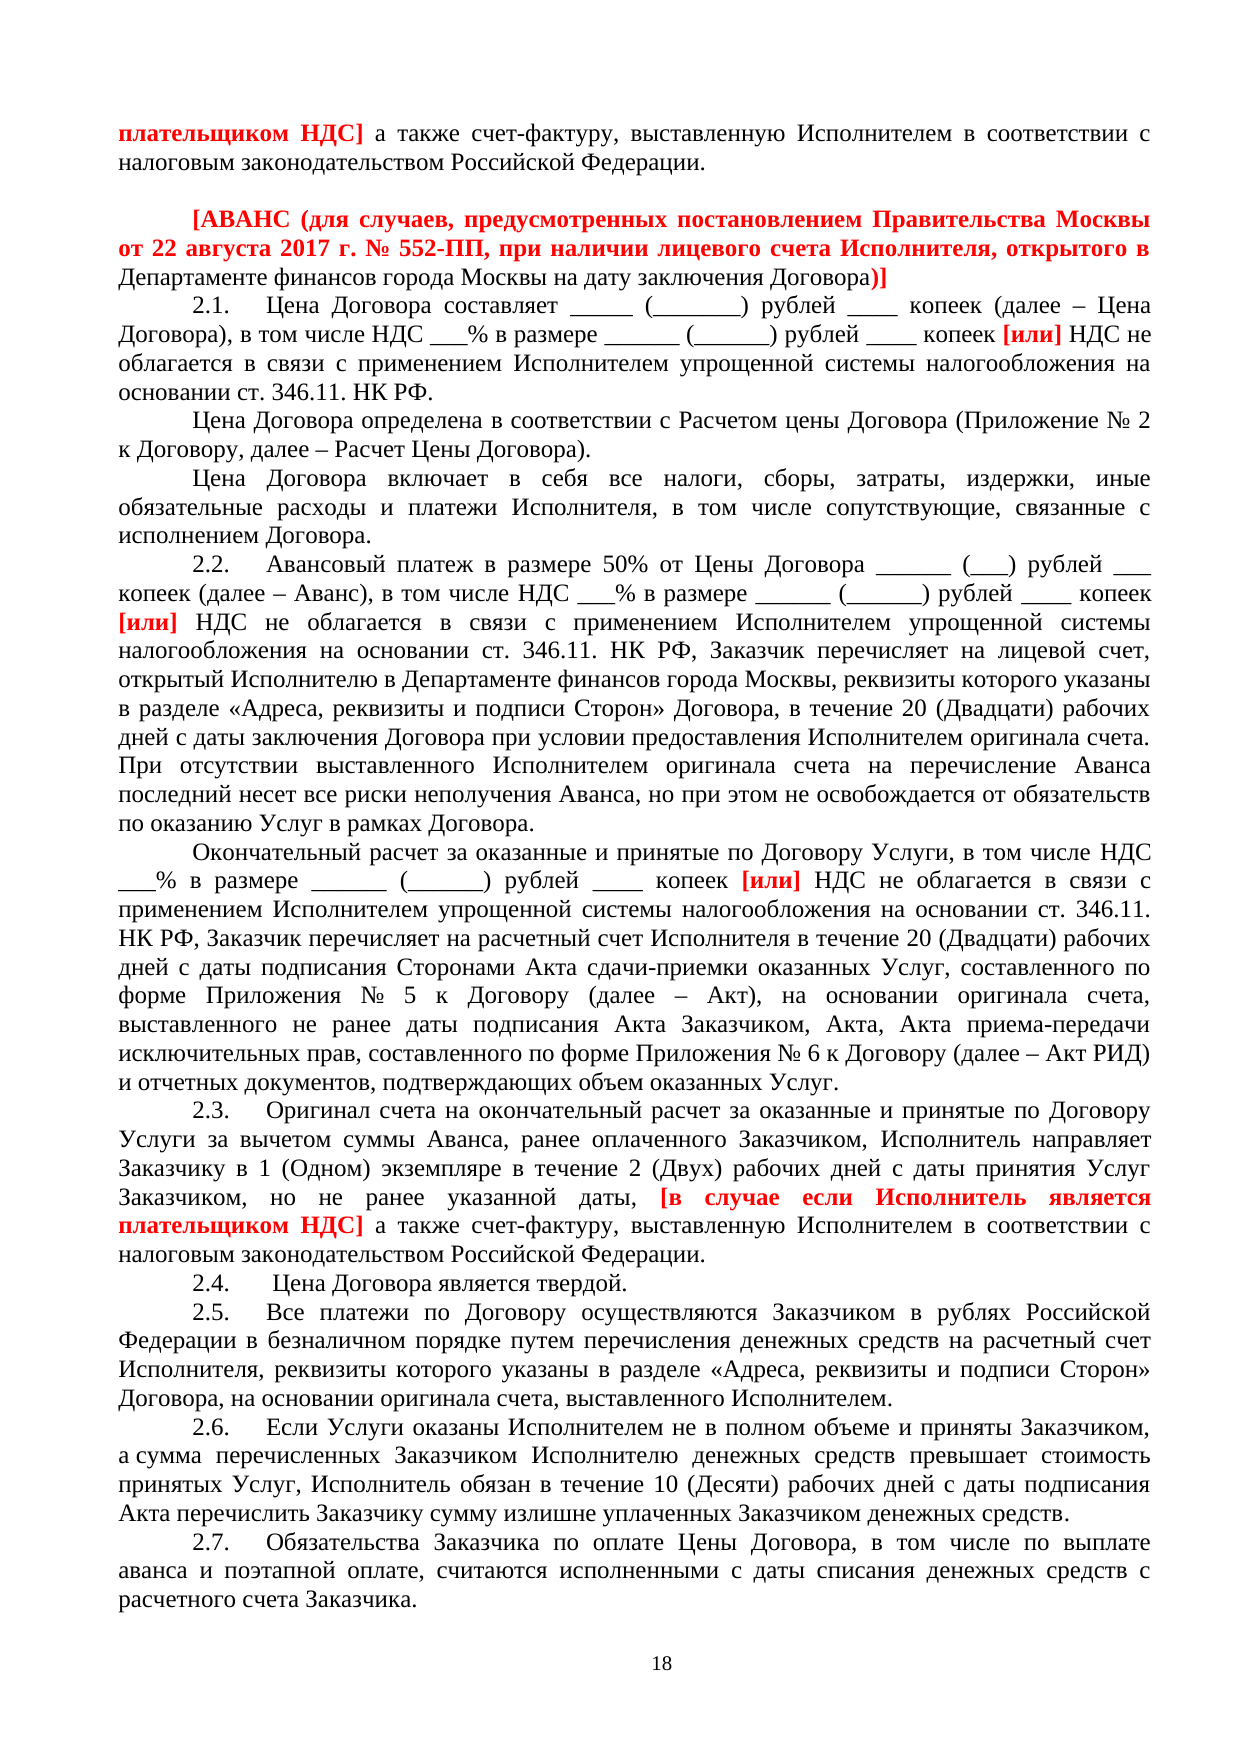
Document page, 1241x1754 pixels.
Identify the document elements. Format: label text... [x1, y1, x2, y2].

list Цена Договора определена в соответствии с Расчетом цены Договора (Приложение № 2 к Договору, далее – Расчет Цены Договора). [118, 406, 1152, 463]
text Окончательный расчет за оказанные и принятые по Договору Услуги, в том числе НДС ___% в размере ______ (______) рублей ____ копеек [или] НДС не облагается в связи с применением Исполнителем упрощенной системы налогообложения на основании ст. 346.11. НК РФ, Заказчик перечисляет на расчетный счет Исполнителя в течение 20 (Двадцати) рабочих дней с даты подписания Сторонами Акта сдачи-приемки оказанных Услуг, составленного по форме Приложения № 5 к Договору (далее – Акт), на основании оригинала счета, выставленного не ранее даты подписания Акта Заказчиком, Акта, Акта приема-передачи исключительных прав, составленного по форме Приложения № 6 к Договору (далее – Акт РИД) и отчетных документов, подтверждающих объем оказанных Услуг. [118, 837, 1152, 1096]
text [АВАНС (для случаев, предусмотренных постановлением Правительства Москвы от 22 августа 2017 г. № 552-ПП, при наличии лицевого счета Исполнителя, открытого в Департаменте финансов города Москвы на дату заключения Договора)] [118, 204, 1152, 291]
text Цена Договора включает в себя все налоги, сборы, затраты, издержки, иные обязательные расходы и платежи Исполнителя, в том числе сопутствующие, связанные с исполнением Договора. [118, 463, 1152, 549]
list Авансовый платеж в размере 50% от Цены Договора ______ (___) рублей ___ копеек (далее – Аванс), в том числе НДС ___% в размере ______ (______) рублей ____ копеек [или] НДС не облагается в связи с применением Исполнителем упрощенной системы налогообложения на основании ст. 346.11. НК РФ, Заказчик перечисляет на лицевой счет, открытый Исполнителю в Департаменте финансов города Москвы, реквизиты которого указаны в разделе «Адреса, реквизиты и подписи Сторон» Договора, в течение 20 (Двадцати) рабочих дней с даты заключения Договора при условии предоставления Исполнителем оригинала счета. При отсутствии выставленного Исполнителем оригинала счета на перечисление Аванса последний несет все риски неполучения Аванса, но при этом не освобождается от обязательств по оказанию Услуг в рамках Договора. [118, 549, 1152, 837]
list Обязательства Заказчика по оплате Цены Договора, в том числе по выплате аванса и поэтапной оплате, считаются исполненными с даты списания денежных средств с расчетного счета Заказчика. [118, 1527, 1152, 1613]
list Все платежи по Договору осуществляются Заказчиком в рублях Российской Федерации в безналичном порядке путем перечисления денежных средств на расчетный счет Исполнителя, реквизиты которого указаны в разделе «Адреса, реквизиты и подписи Сторон» Договора, на основании оригинала счета, выставленного Исполнителем. [118, 1297, 1152, 1412]
list Цена Договора составляет _____ (_______) рублей ____ копеек (далее – Цена Договора), в том числе НДС ___% в размере ______ (______) рублей ____ копеек [или] НДС не облагается в связи с применением Исполнителем упрощенной системы налогообложения на основании ст. 346.11. НК РФ. [118, 291, 1152, 406]
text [118, 118, 1152, 176]
list Оригинал счета на окончательный расчет за оказанные и принятые по Договору Услуги за вычетом суммы Аванса, ранее оплаченного Заказчиком, Исполнитель направляет Заказчику в 1 (Одном) экземпляре в течение 2 (Двух) рабочих дней с даты принятия Услуг Заказчиком, но не ранее указанной даты, [в случае если Исполнитель является плательщиком НДС] а также счет-фактуру, выставленную Исполнителем в соответствии с налоговым законодательством Российской Федерации. [118, 1096, 1152, 1268]
list Цена Договора является твердой. [118, 1268, 1152, 1297]
list Если Услуги оказаны Исполнителем не в полном объеме и приняты Заказчиком, а сумма перечисленных Заказчиком Исполнителю денежных средств превышает стоимость принятых Услуг, Исполнитель обязан в течение 10 (Десяти) рабочих дней с даты подписания Акта перечислить Заказчику сумму излишне уплаченных Заказчиком денежных средств. [118, 1412, 1152, 1527]
